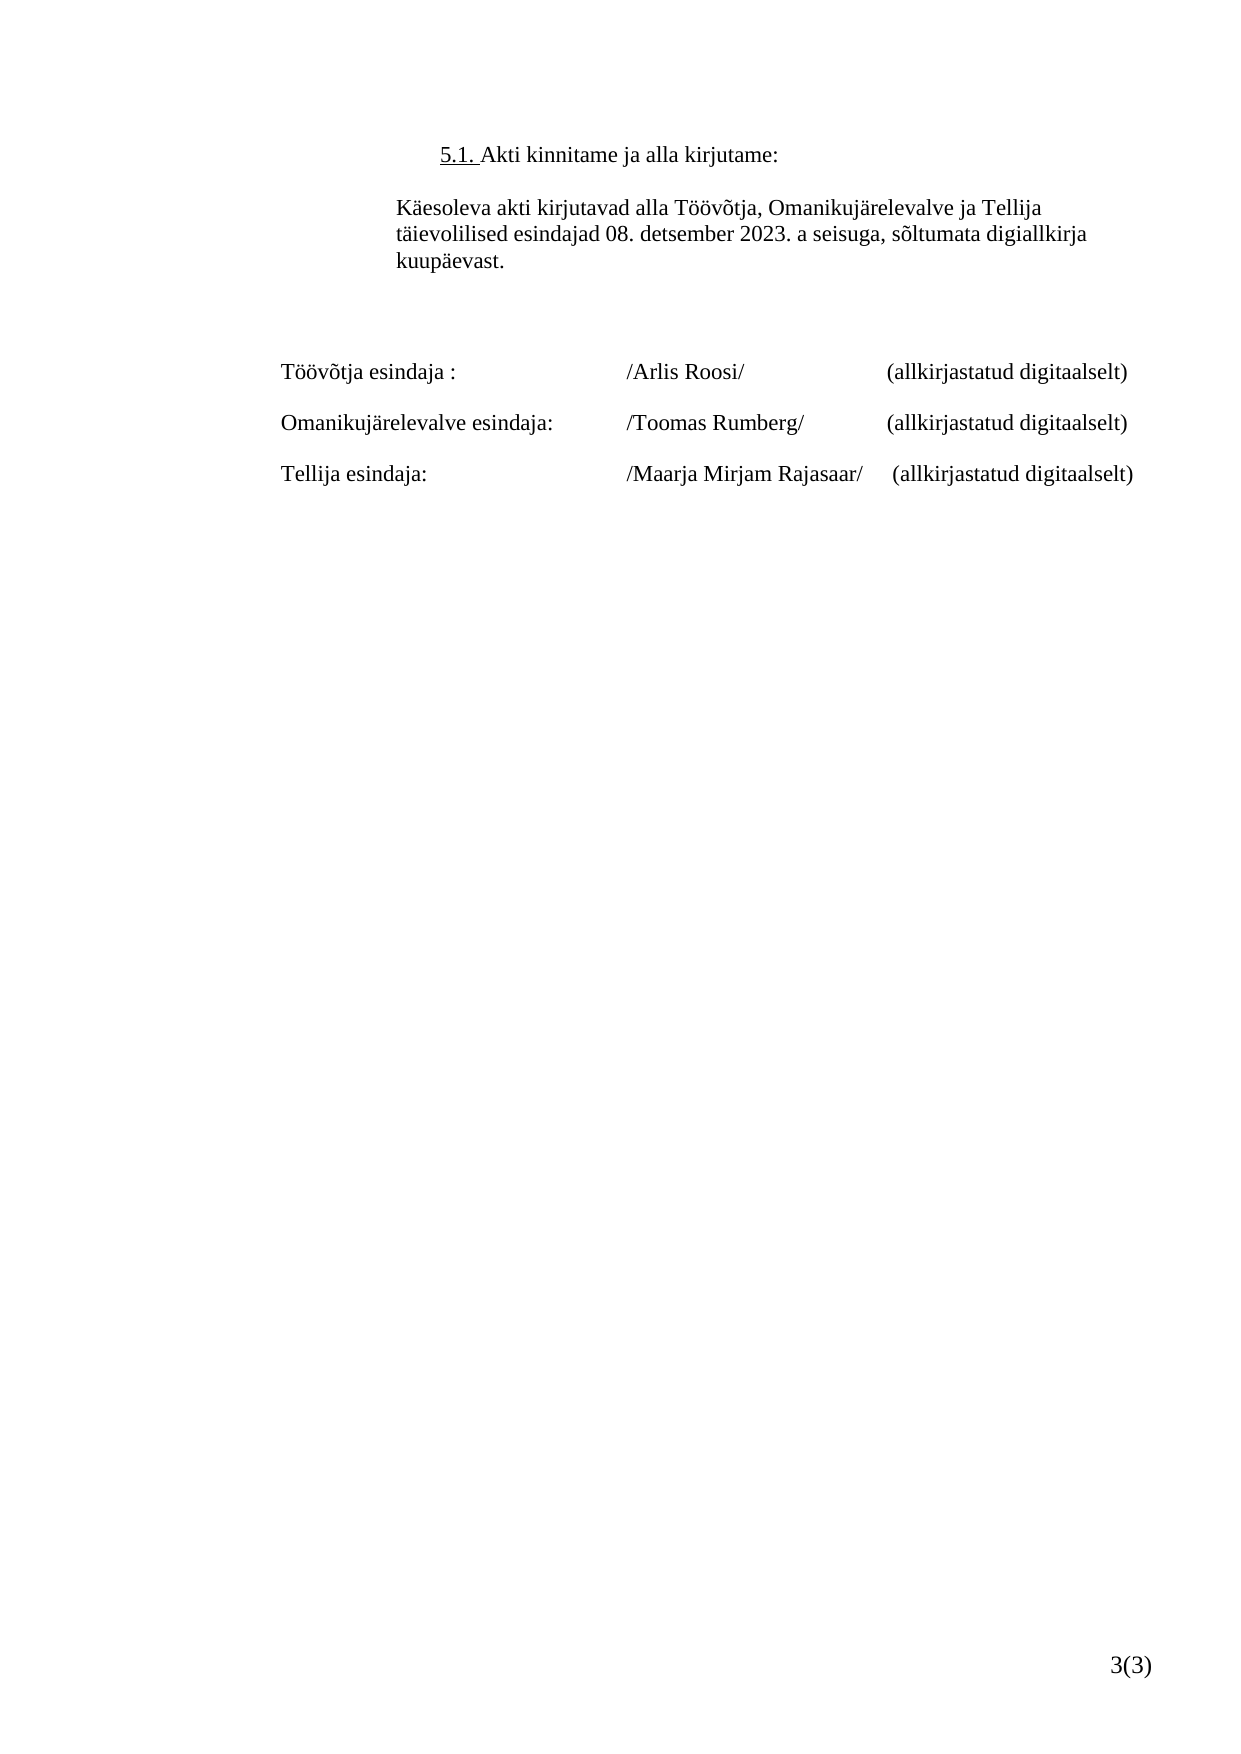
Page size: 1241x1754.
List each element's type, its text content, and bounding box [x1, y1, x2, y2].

text Töövõtja esindaja : /Arlis Roosi/ (allkirjastatud digitaalselt) [281, 358, 1152, 384]
text Tellija esindaja: /Maarja Mirjam Rajasaar/ (allkirjastatud digitaalselt) [281, 461, 1152, 487]
text 5.1. Akti kinnitame ja alla kirjutame: [440, 141, 1152, 168]
text Omanikujärelevalve esindaja: /Toomas Rumberg/ (allkirjastatud digitaalselt) [281, 409, 1152, 436]
text Käesoleva akti kirjutavad alla Töövõtja, Omanikujärelevalve ja Tellija täievolilised esindajad 08. detsember 2023. a seisuga, sõltumata digiallkirja kuupäevast. [396, 194, 1152, 273]
